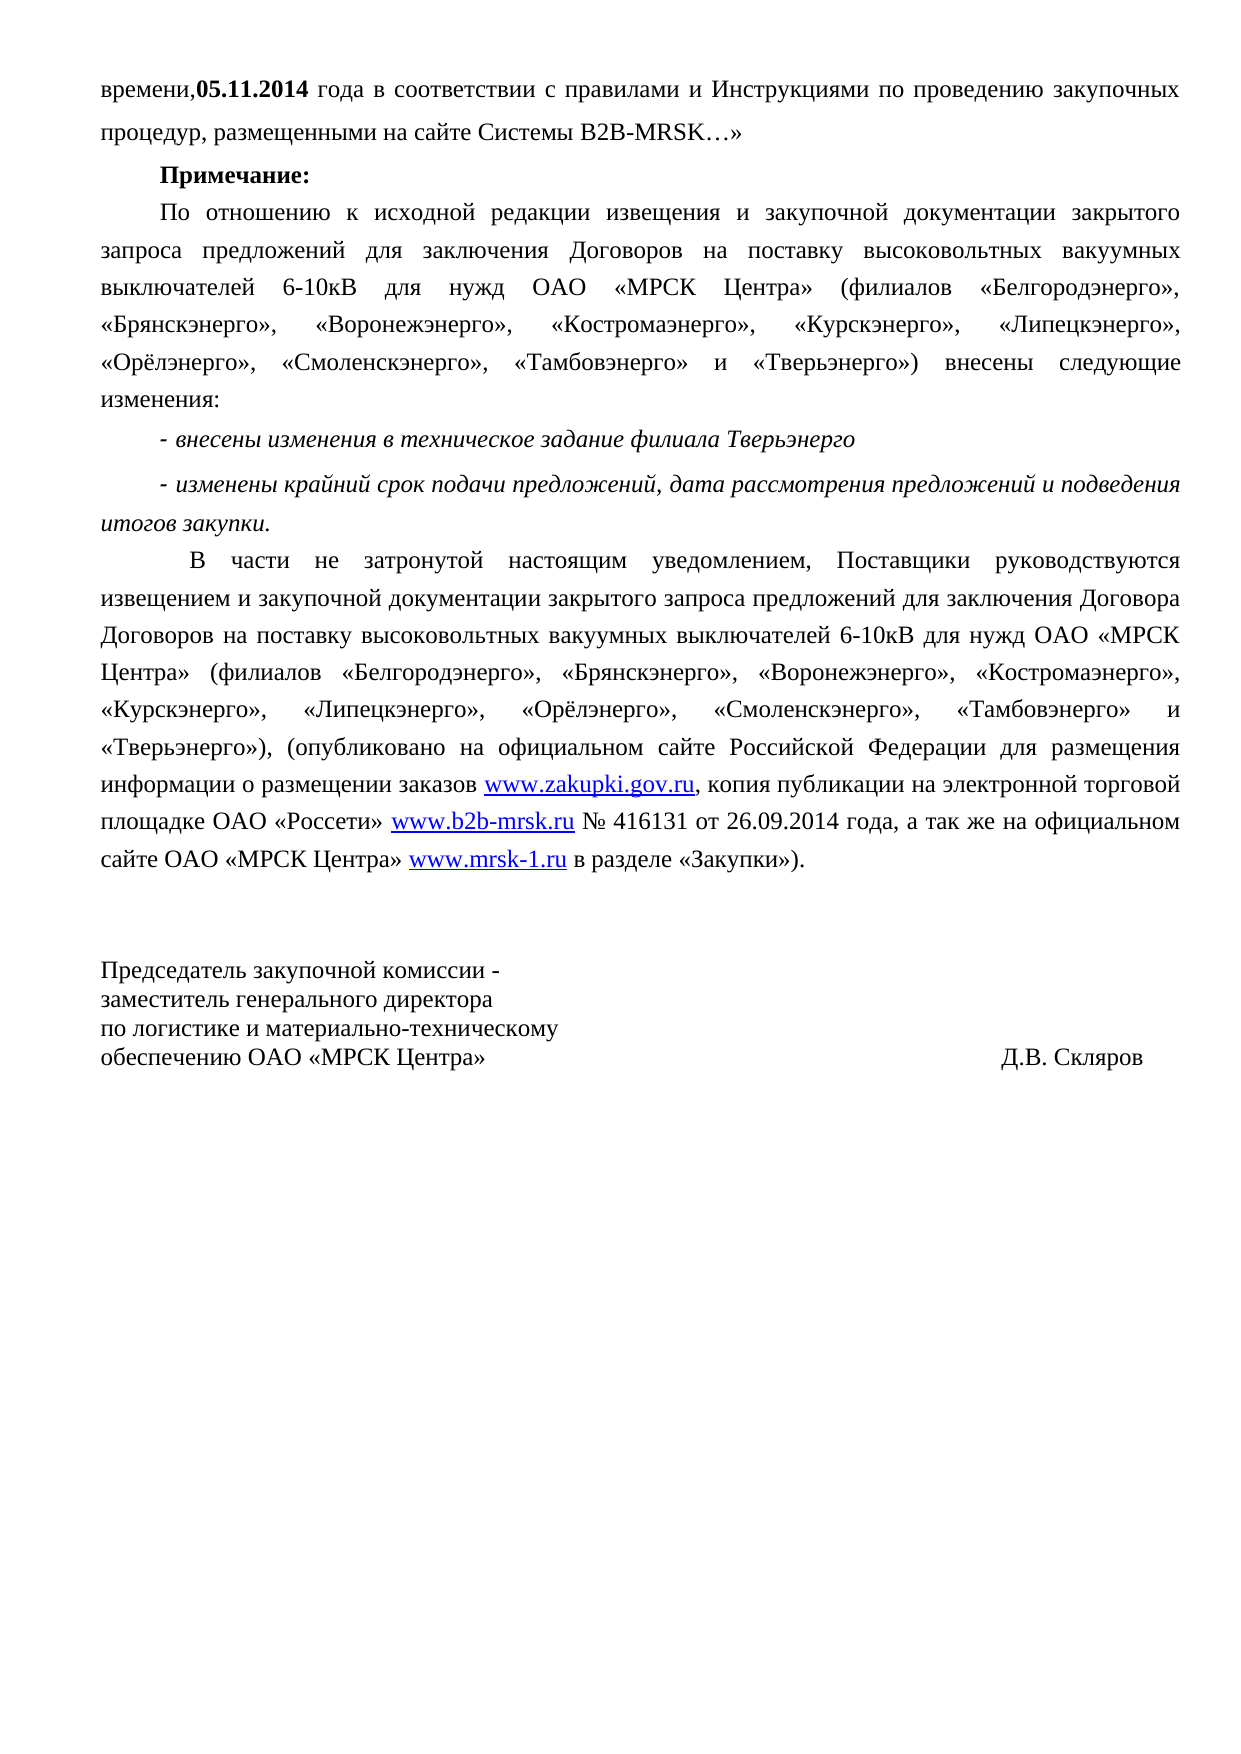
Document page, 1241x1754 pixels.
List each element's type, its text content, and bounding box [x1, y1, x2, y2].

list изменены крайний срок подачи предложений, дата рассмотрения предложений и подведения итогов закупки. [100, 465, 1181, 537]
list внесены изменения в техническое задание филиала Тверьэнерго [100, 421, 1181, 455]
text по логистике и материально-техническому [100, 1013, 1181, 1042]
text В части не затронутой настоящим уведомлением, Поставщики руководствуются извещением и закупочной документации закрытого запроса предложений для заключения Договора Договоров на поставку высоковольтных вакуумных выключателей 6-10кВ для нужд ОАО «МРСК Центра» (филиалов «Белгородэнерго», «Брянскэнерго», «Воронежэнерго», «Костромаэнерго», «Курскэнерго», «Липецкэнерго», «Орёлэнерго», «Смоленскэнерго», «Тамбовэнерго» и «Тверьэнерго»), (опубликовано на официальном сайте Российской Федерации для размещения информации о размещении заказов www.zakupki.gov.ru, копия публикации на электронной торговой площадке ОАО «Россети» www.b2b-mrsk.ru № 416131 от 26.09.2014 года, а так же на официальном сайте ОАО «МРСК Центра» www.mrsk-1.ru в разделе «Закупки»). [100, 545, 1181, 872]
text заместитель генерального директора [100, 984, 1181, 1013]
text Председатель закупочной комиссии - [100, 956, 1181, 984]
text обеспечению ОАО «МРСК Центра» Д.В. Скляров [100, 1042, 1181, 1071]
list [100, 74, 1181, 146]
text По отношению к исходной редакции извещения и закупочной документации закрытого запроса предложений для заключения Договоров на поставку высоковольтных вакуумных выключателей 6-10кВ для нужд ОАО «МРСК Центра» (филиалов «Белгородэнерго», «Брянскэнерго», «Воронежэнерго», «Костромаэнерго», «Курскэнерго», «Липецкэнерго», «Орёлэнерго», «Смоленскэнерго», «Тамбовэнерго» и «Тверьэнерго») внесены следующие изменения: [100, 197, 1181, 413]
list Примечание: [100, 160, 1181, 189]
